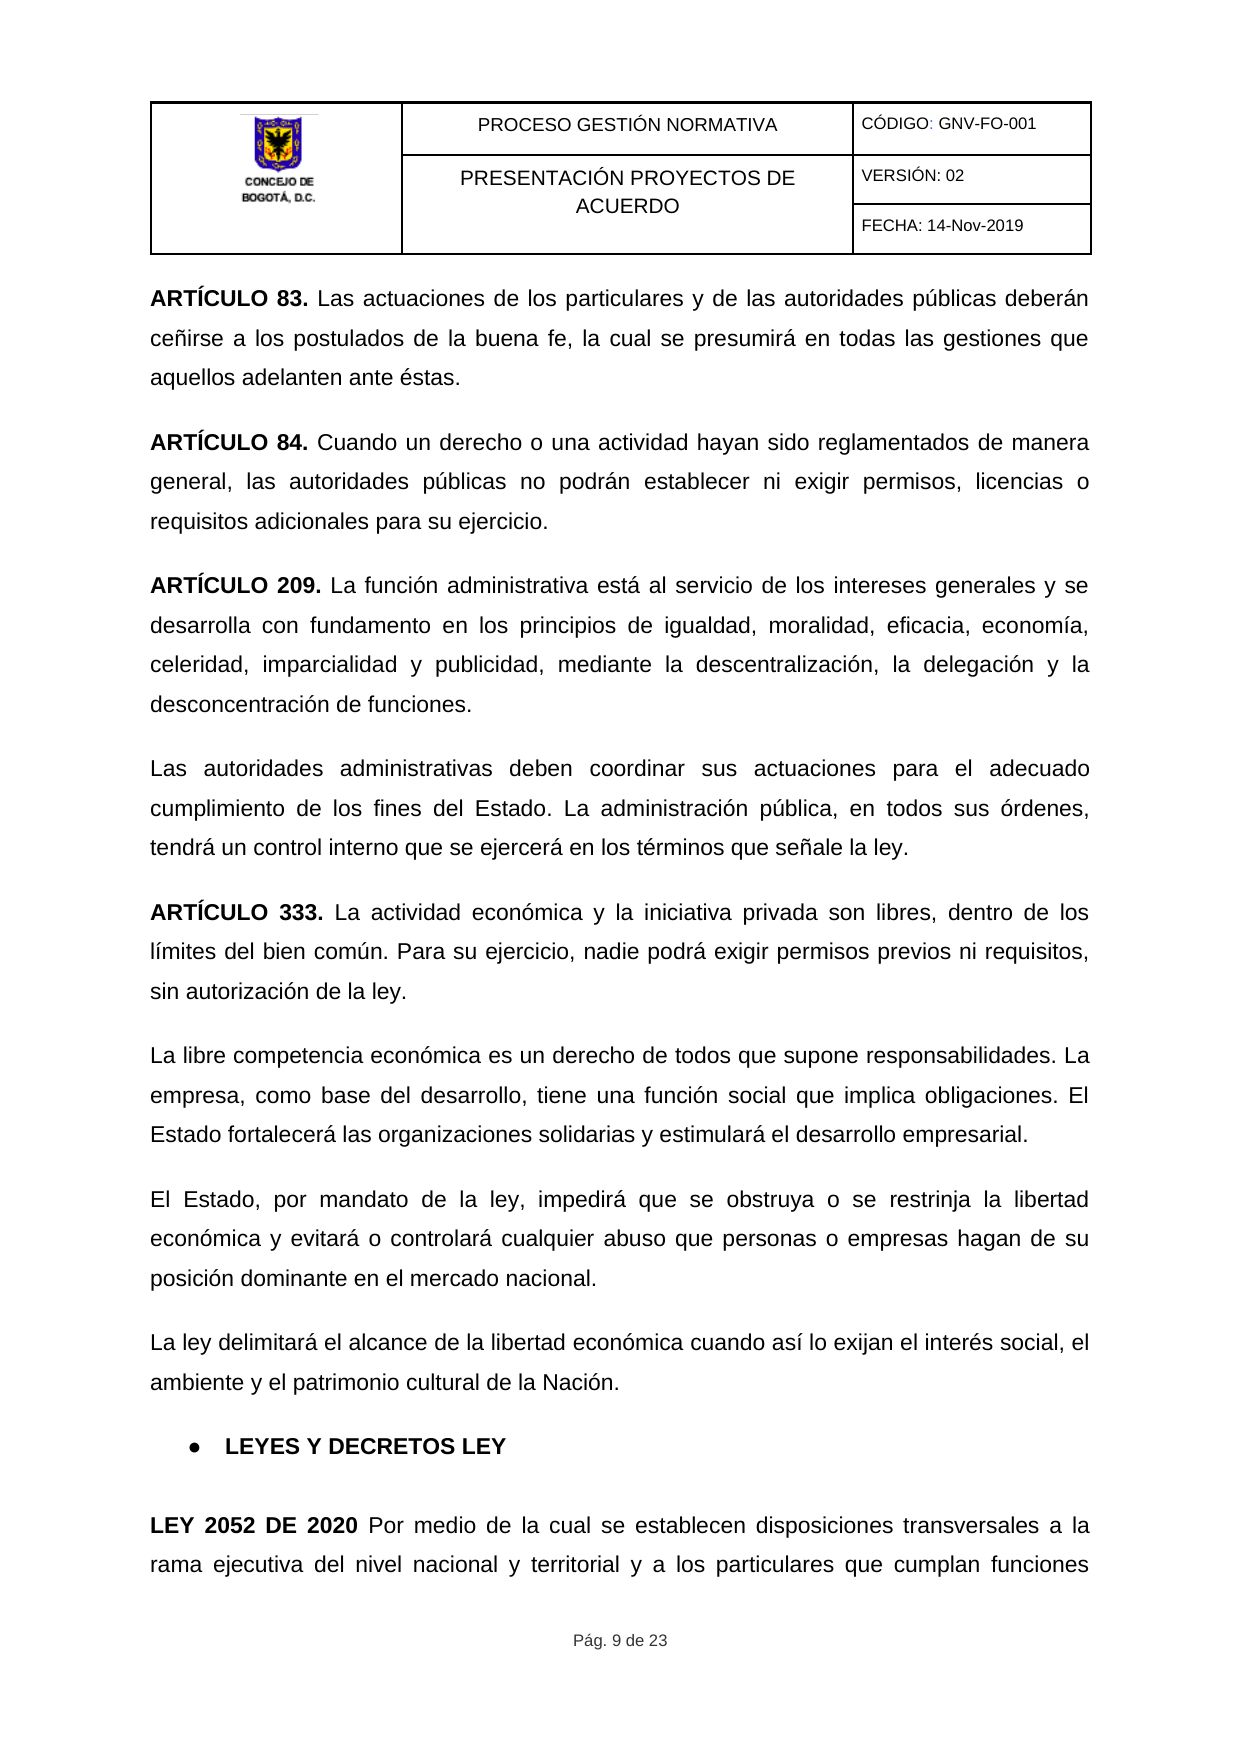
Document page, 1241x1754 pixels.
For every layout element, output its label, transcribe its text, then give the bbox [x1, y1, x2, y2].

text ARTÍCULO 333. La actividad económica y la iniciativa privada son libres, dentro de los límites del bien común. Para su ejercicio, nadie podrá exigir permisos previos ni requisitos, sin autorización de la ley. [150, 899, 1090, 1004]
text La libre competencia económica es un derecho de todos que supone responsabilidades. La empresa, como base del desarrollo, tiene una función social que implica obligaciones. El Estado fortalecerá las organizaciones solidarias y estimulará el desarrollo empresarial. [150, 1042, 1090, 1147]
text Las autoridades administrativas deben coordinar sus actuaciones para el adecuado cumplimiento de los fines del Estado. La administración pública, en todos sus órdenes, tendrá un control interno que se ejercerá en los términos que señale la ley. [150, 755, 1090, 861]
text ARTÍCULO 83. Las actuaciones de los particulares y de las autoridades públicas deberán ceñirse a los postulados de la buena fe, la cual se presumirá en todas las gestiones que aquellos adelanten ante éstas. [150, 285, 1090, 391]
list LEYES Y DECRETOS LEY [187, 1433, 1090, 1459]
text La ley delimitará el alcance de la libertad económica cuando así lo exijan el interés social, el ambiente y el patrimonio cultural de la Nación. [150, 1329, 1090, 1395]
text El Estado, por mandato de la ley, impedirá que se obstruya o se restrinja la libertad económica y evitará o controlará cualquier abuso que personas o empresas hagan de su posición dominante en el mercado nacional. [150, 1186, 1090, 1291]
text ARTÍCULO 84. Cuando un derecho o una actividad hayan sido reglamentados de manera general, las autoridades públicas no podrán establecer ni exigir permisos, licencias o requisitos adicionales para su ejercicio. [150, 429, 1090, 534]
picture [239, 113, 319, 207]
text ARTÍCULO 209. La función administrativa está al servicio de los intereses generales y se desarrolla con fundamento en los principios de igualdad, moralidad, eficacia, economía, celeridad, imparcialidad y publicidad, mediante la descentralización, la delegación y la desconcentración de funciones. [150, 572, 1090, 717]
